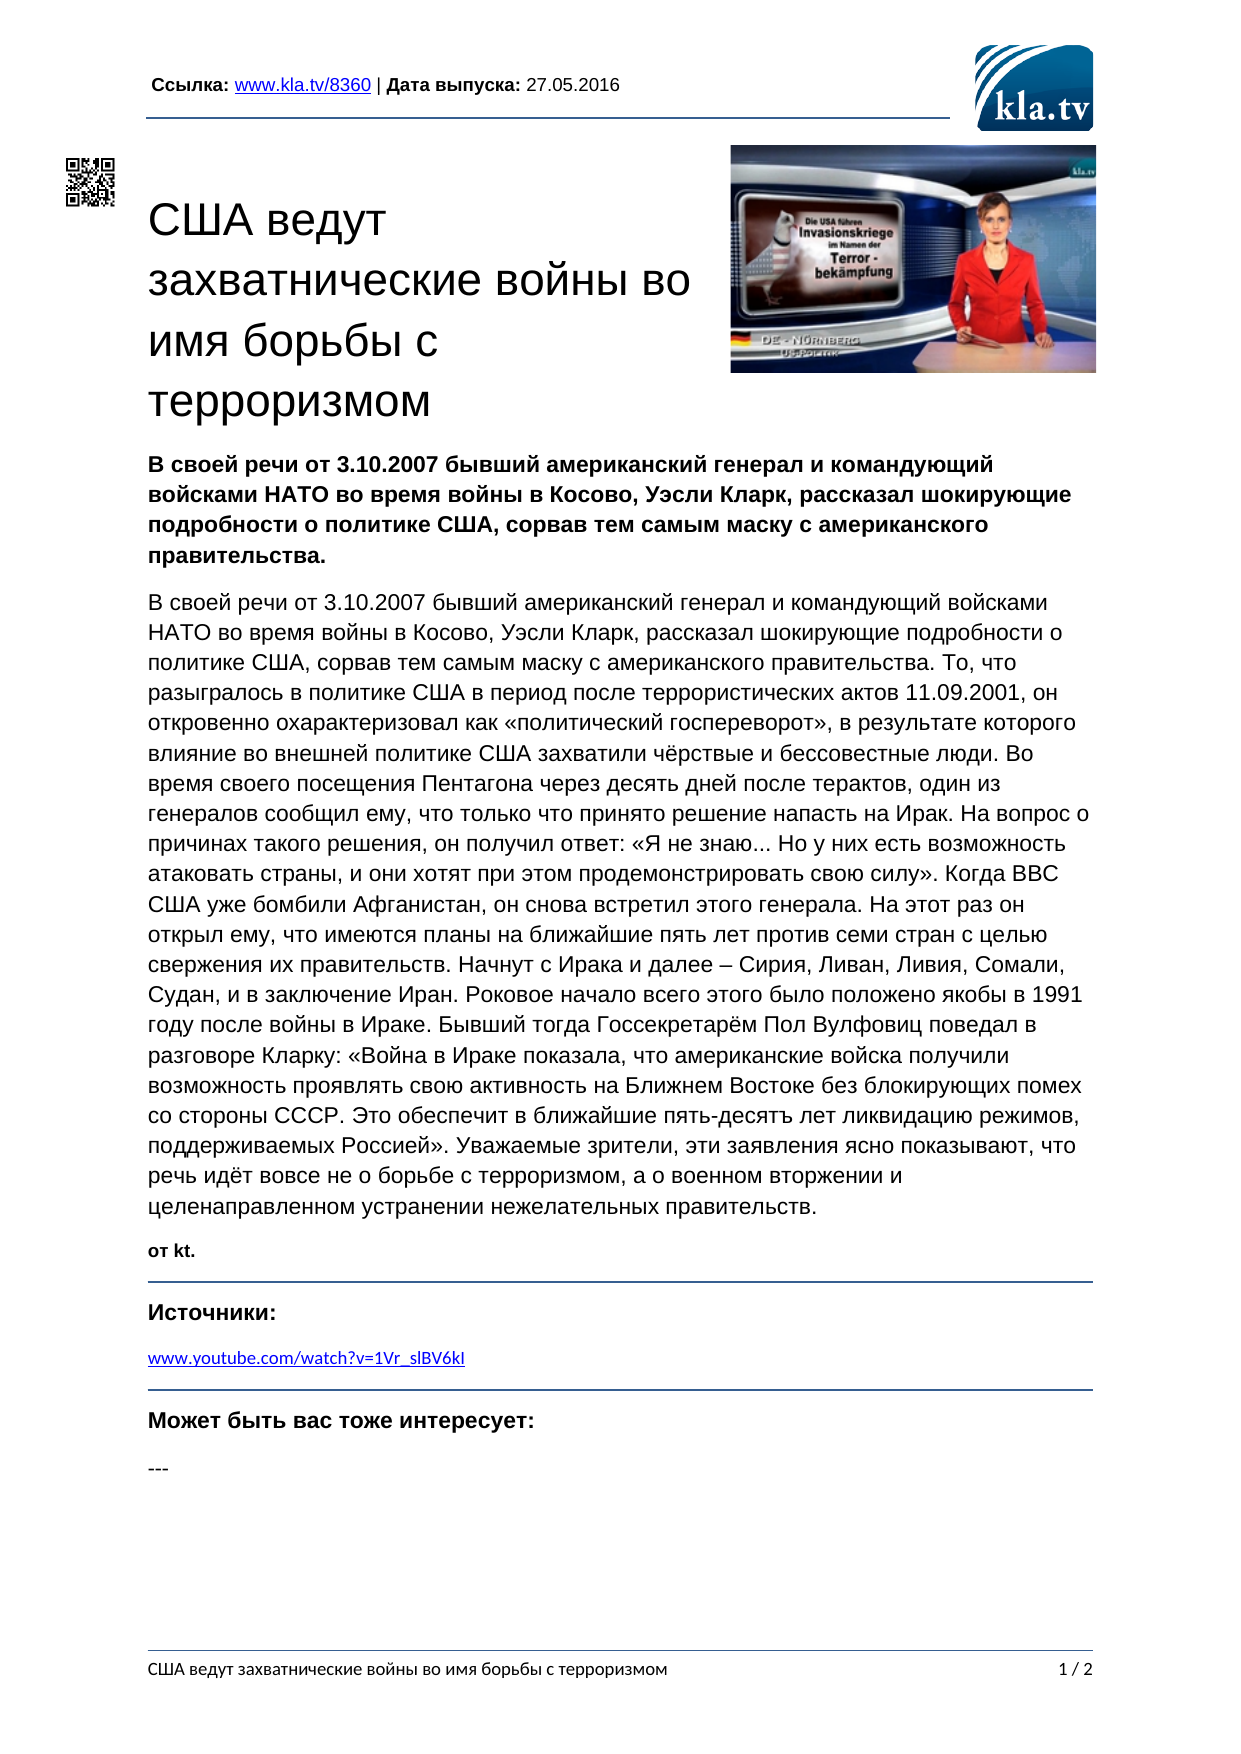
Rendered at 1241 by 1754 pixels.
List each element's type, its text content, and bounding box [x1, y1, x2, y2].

text --- [148, 1454, 1093, 1482]
text www.youtube.com/watch?v=1Vr_slBV6kI [148, 1346, 1093, 1369]
text Может быть вас тоже интересует: [148, 1391, 1093, 1434]
text В своей речи от 3.10.2007 бывший американский генерал и командующий войсками НАТО во время войны в Косово, Уэсли Кларк, рассказал шокирующие подробности о политике США, сорвав тем самым маску с американского правительства. [148, 451, 1093, 568]
text В своей речи от 3.10.2007 бывший американский генерал и командующий войсками НАТО во время войны в Косово, Уэсли Кларк, рассказал шокирующие подробности о политике США, сорвав тем самым маску с американского правительства. То, что разыгралось в политике США в период после террористических актов 11.09.2001, он откровенно охарактеризовал как «политический госпереворот», в результате которого влияние во внешней политике США захватили чёрствые и бессовестные люди. Во время своего посещения Пентагона через десять дней после терактов, один из генералов сообщил ему, что только что принято решение напасть на Ирак. На вопрос о причинах такого решения, он получил ответ: «Я не знаю... Но у них есть возможность атаковать страны, и они хотят при этом продемонстрировать свою силу». Когда ВВС США уже бомбили Афганистан, он снова встретил этого генерала. На этот раз он открыл ему, что имеются планы на ближайшие пять лет против семи стран с целью свержения их правительств. Начнут с Ирака и далее – Сирия, Ливан, Ливия, Сомали, Судан, и в заключение Иран. Роковое начало всего этого было положено якобы в 1991 году после войны в Ираке. Бывший тогда Госсекретарём Пол Вулфовиц поведал в разговоре Кларку: «Война в Ираке показала, что американские войска получили возможность проявлять свою активность на Ближнем Востоке без блокирующих помех со стороны СССР. Это обеспечит в ближайшие пять-десятъ лет ликвидацию режимов, поддерживаемых Россией». Уважаемые зрители, эти заявления ясно показывают, что речь идёт вовсе не о борьбе с терроризмом, а о военном вторжении и целенаправленном устранении нежелательных правительств. [148, 588, 1093, 1219]
text США ведут захватнические войны во имя борьбы с терроризмом [148, 192, 1093, 427]
text Источники: [148, 1283, 1093, 1326]
text от kt. [148, 1239, 1093, 1261]
